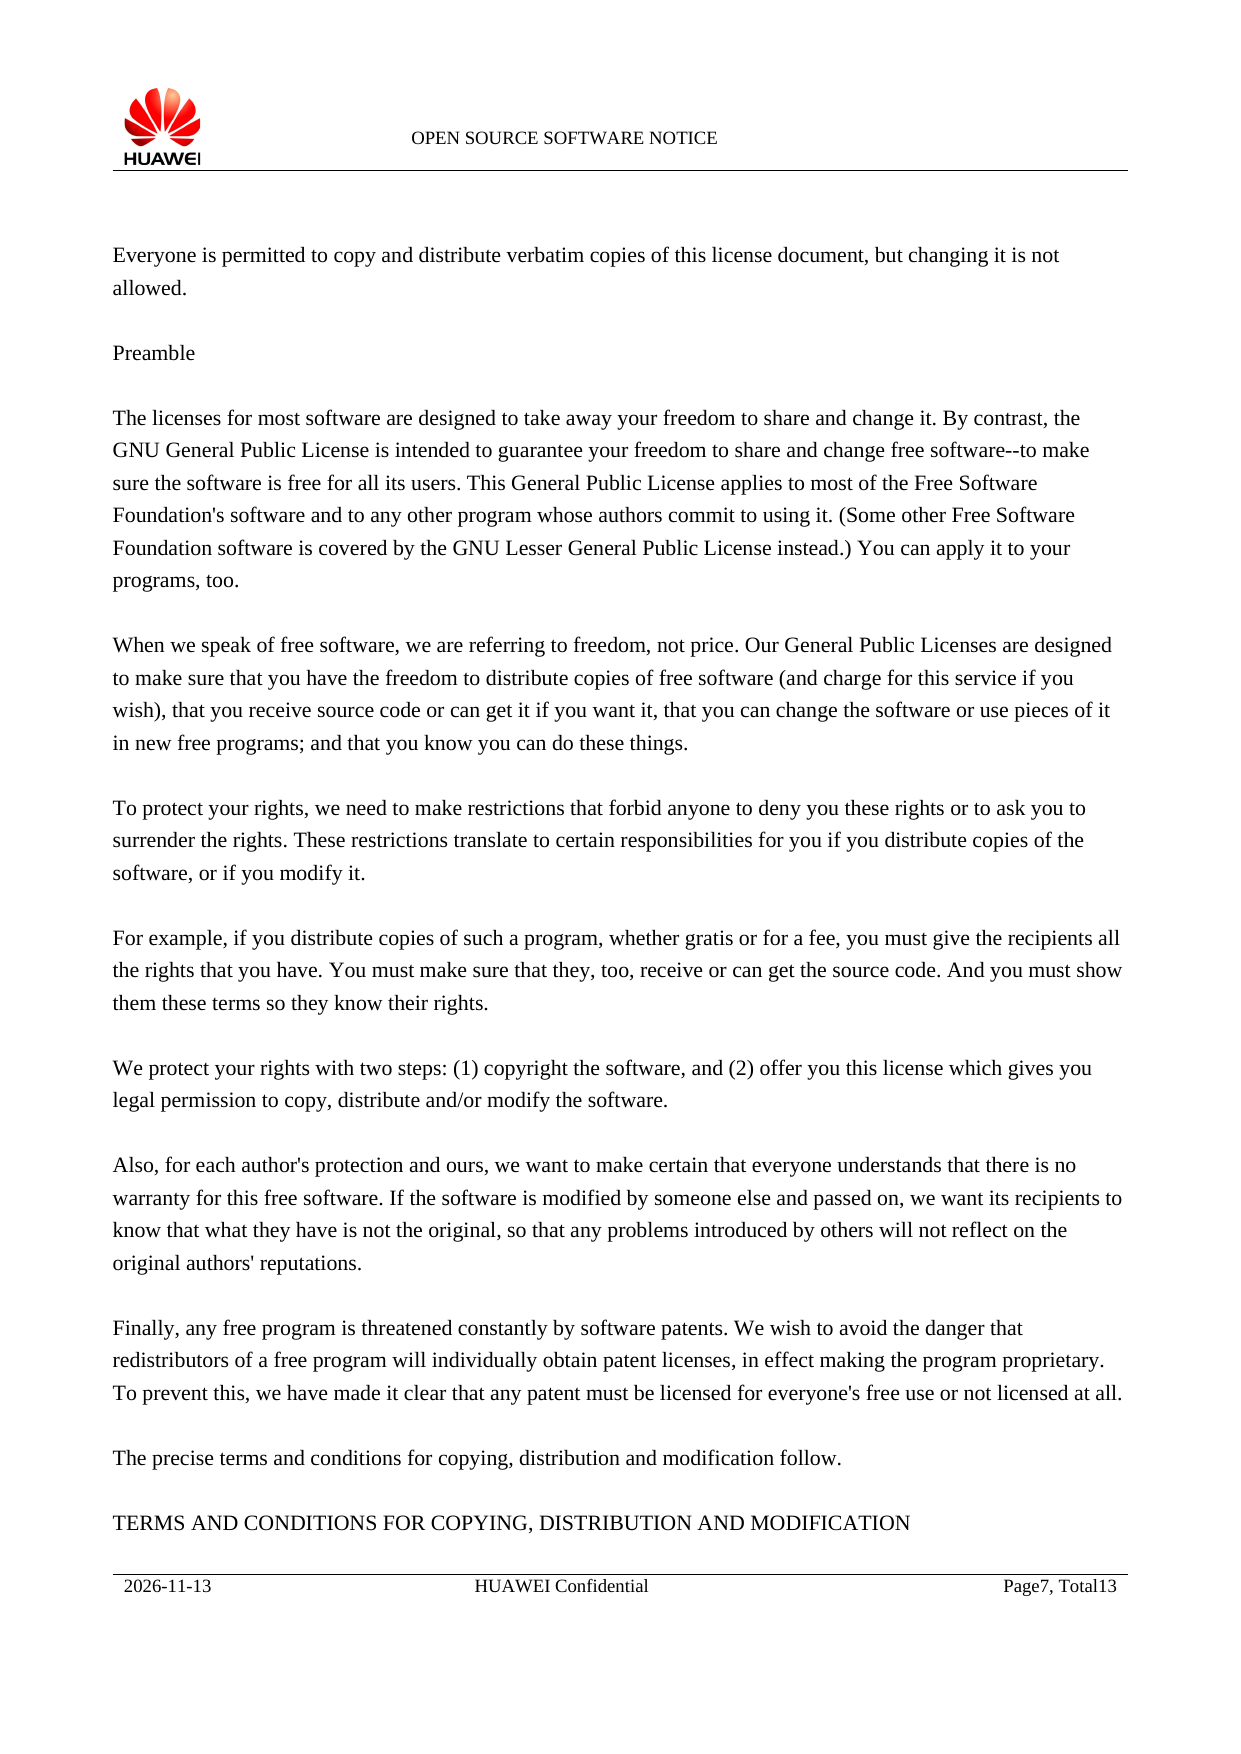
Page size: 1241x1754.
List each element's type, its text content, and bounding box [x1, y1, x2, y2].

picture [124, 88, 201, 165]
